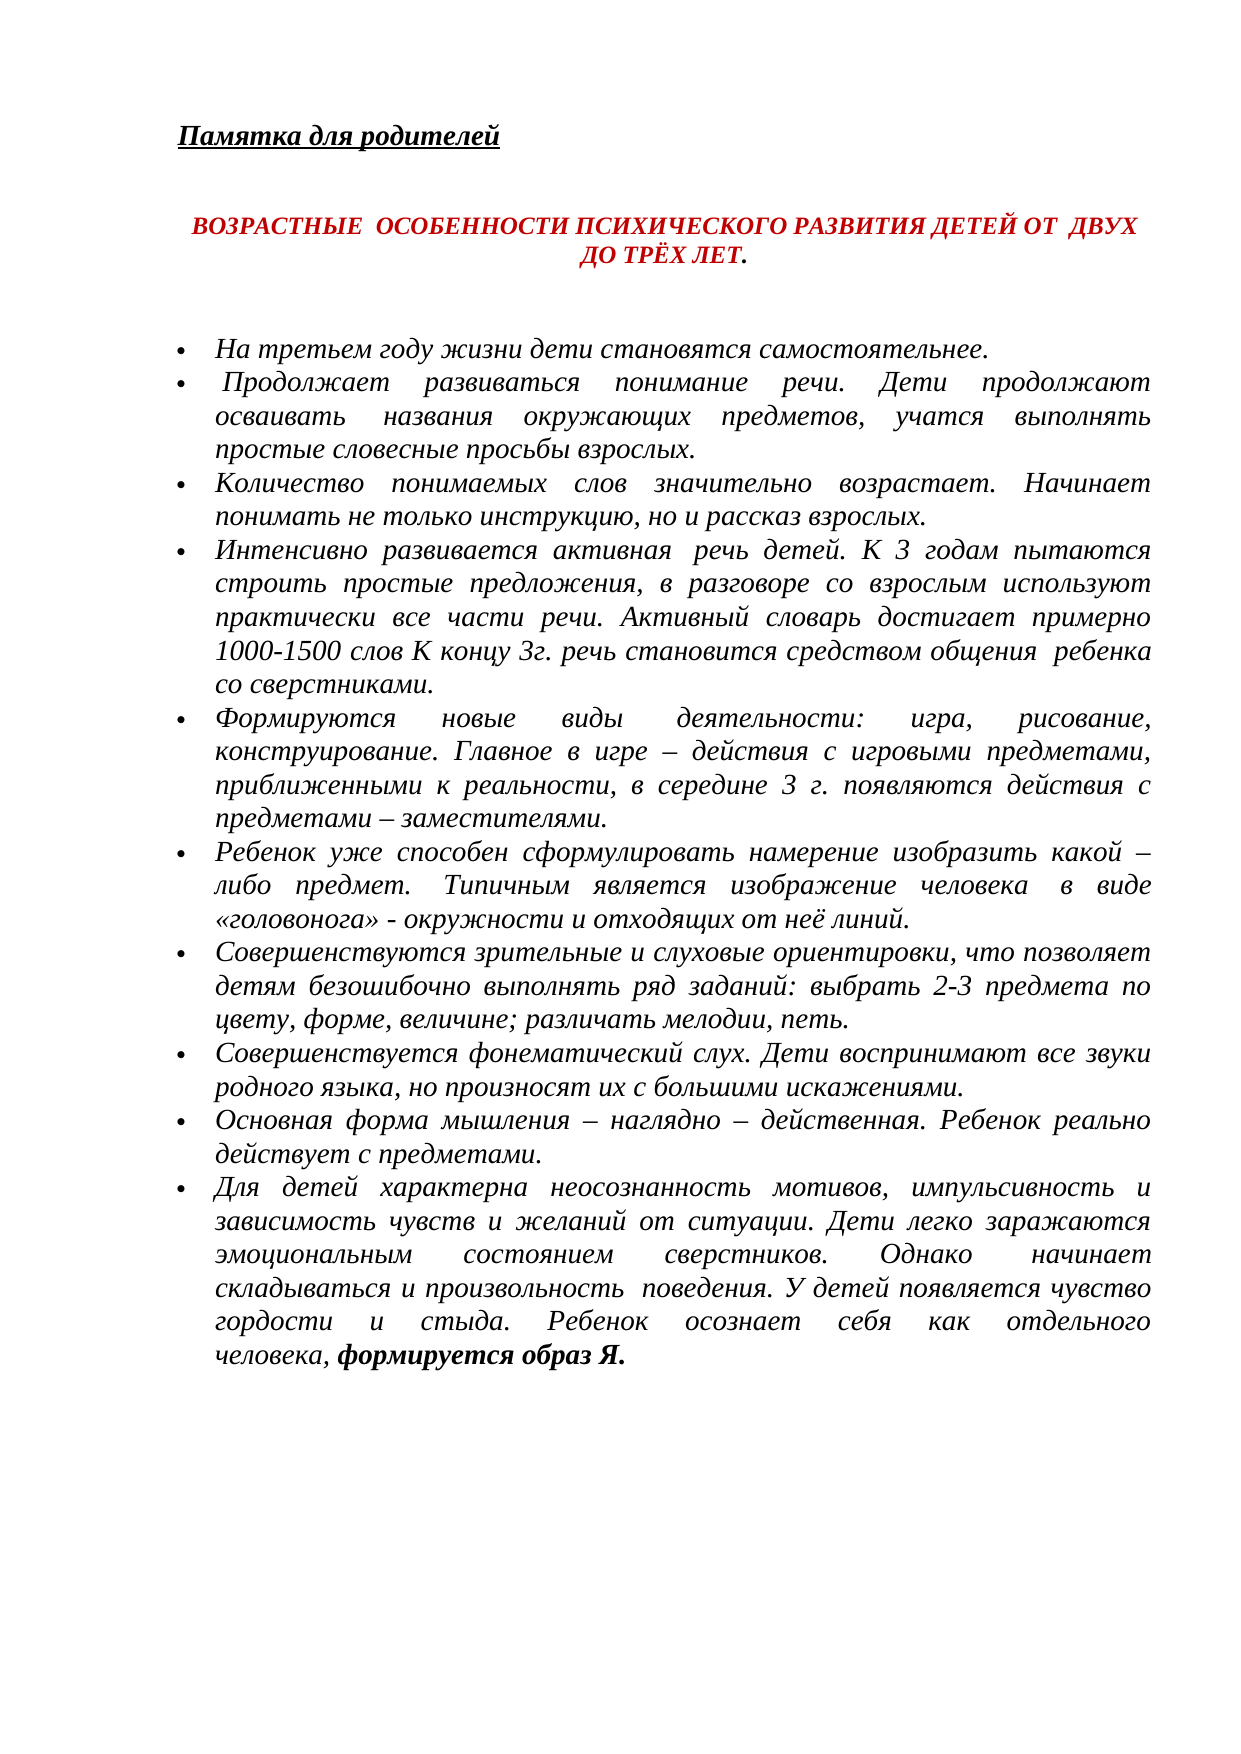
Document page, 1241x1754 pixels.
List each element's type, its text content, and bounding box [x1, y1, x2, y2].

list Совершенствуются зрительные и слуховые ориентировки, что позволяет детям безошибочно выполнять ряд заданий: выбрать 2-3 предмета по цвету, форме, величине; различать мелодии, петь. [177, 934, 1152, 1035]
list Интенсивно развивается активная речь детей. К 3 годам пытаются строить простые предложения, в разговоре со взрослым используют практически все части речи. Активный словарь достигает примерно 1000-1500 слов К концу 3г. речь становится средством общения ребенка со сверстниками. [177, 532, 1152, 700]
list Для детей характерна неосознанность мотивов, импульсивность и зависимость чувств и желаний от ситуации. Дети легко заражаются эмоциональным состоянием сверстников. Однако начинает складываться и произвольность поведения. У детей появляется чувство гордости и стыда. Ребенок осознает себя как отдельного человека, формируется образ Я. [177, 1169, 1152, 1371]
list Основная форма мышления – наглядно – действенная. Ребенок реально действует с предметами. [177, 1102, 1152, 1169]
list Формируются новые виды деятельности: игра, рисование, конструирование. Главное в игре – действия с игровыми предметами, приближенными к реальности, в середине 3 г. появляются действия с предметами – заместителями. [177, 700, 1152, 834]
text ВОЗРАСТНЫЕ ОСОБЕННОСТИ ПСИХИЧЕСКОГО РАЗВИТИЯ ДЕТЕЙ ОТ ДВУХ ДО ТРЁХ ЛЕТ. [177, 211, 1152, 268]
list Совершенствуется фонематический слух. Дети воспринимают все звуки родного языка, но произносят их с большими искажениями. [177, 1035, 1152, 1102]
list Продолжает развиваться понимание речи. Дети продолжают осваивать названия окружающих предметов, учатся выполнять простые словесные просьбы взрослых. [177, 364, 1152, 465]
list Ребенок уже способен сформулировать намерение изобразить какой – либо предмет. Типичным является изображение человека в виде «головонога» - окружности и отходящих от неё линий. [177, 834, 1152, 934]
text Памятка для родителей [177, 118, 1152, 152]
list Количество понимаемых слов значительно возрастает. Начинает понимать не только инструкцию, но и рассказ взрослых. [177, 465, 1152, 532]
list На третьем году жизни дети становятся самостоятельнее. [177, 331, 1152, 364]
